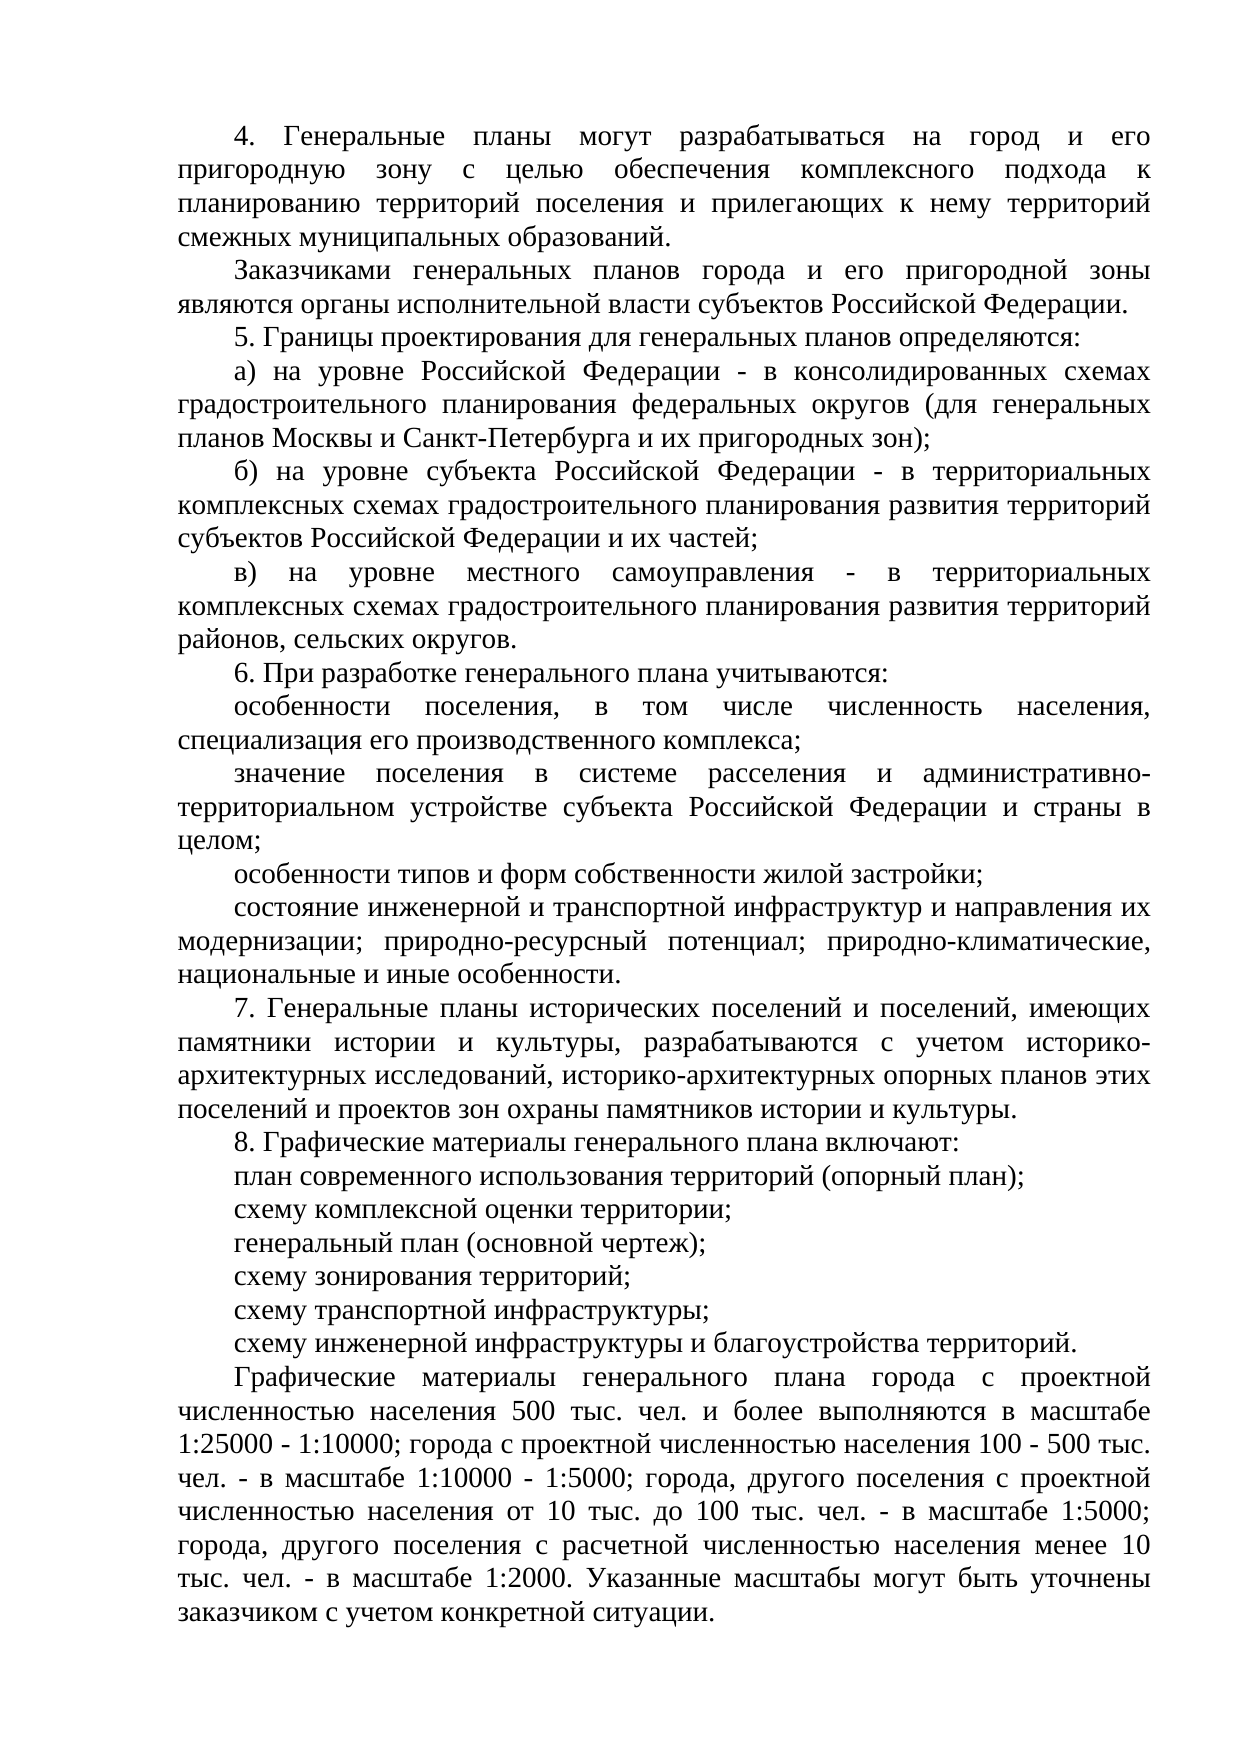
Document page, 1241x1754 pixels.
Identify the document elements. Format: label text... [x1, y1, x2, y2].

text в) на уровне местного самоуправления - в территориальных комплексных схемах градостроительного планирования развития территорий районов, сельских округов. [177, 554, 1152, 655]
text схему комплексной оценки территории; [177, 1191, 1152, 1225]
text б) на уровне субъекта Российской Федерации - в территориальных комплексных схемах градостроительного планирования развития территорий субъектов Российской Федерации и их частей; [177, 453, 1152, 554]
text Графические материалы генерального плана города с проектной численностью населения 500 тыс. чел. и более выполняются в масштабе 1:25000 - 1:10000; города с проектной численностью населения 100 - 500 тыс. чел. - в масштабе 1:10000 - 1:5000; города, другого поселения с проектной численностью населения от 10 тыс. до 100 тыс. чел. - в масштабе 1:5000; города, другого поселения с расчетной численностью населения менее 10 тыс. чел. - в масштабе 1:2000. Указанные масштабы могут быть уточнены заказчиком с учетом конкретной ситуации. [177, 1359, 1152, 1627]
text 8. Графические материалы генерального плана включают: [177, 1124, 1152, 1158]
text особенности типов и форм собственности жилой застройки; [177, 856, 1152, 889]
text значение поселения в системе расселения и административно-территориальном устройстве субъекта Российской Федерации и страны в целом; [177, 755, 1152, 856]
text схему зонирования территорий; [177, 1258, 1152, 1292]
text Заказчиками генеральных планов города и его пригородной зоны являются органы исполнительной власти субъектов Российской Федерации. [177, 252, 1152, 319]
text 4. Генеральные планы могут разрабатываться на город и его пригородную зону с целью обеспечения комплексного подхода к планированию территорий поселения и прилегающих к нему территорий смежных муниципальных образований. [177, 118, 1152, 252]
text 7. Генеральные планы исторических поселений и поселений, имеющих памятники истории и культуры, разрабатываются с учетом историко-архитектурных исследований, историко-архитектурных опорных планов этих поселений и проектов зон охраны памятников истории и культуры. [177, 990, 1152, 1124]
text генеральный план (основной чертеж); [177, 1225, 1152, 1258]
text схему инженерной инфраструктуры и благоустройства территорий. [177, 1326, 1152, 1359]
text план современного использования территорий (опорный план); [177, 1158, 1152, 1191]
text а) на уровне Российской Федерации - в консолидированных схемах градостроительного планирования федеральных округов (для генеральных планов Москвы и Санкт-Петербурга и их пригородных зон); [177, 353, 1152, 453]
text 5. Границы проектирования для генеральных планов определяются: [177, 319, 1152, 353]
text особенности поселения, в том числе численность населения, специализация его производственного комплекса; [177, 688, 1152, 755]
text состояние инженерной и транспортной инфраструктур и направления их модернизации; природно-ресурсный потенциал; природно-климатические, национальные и иные особенности. [177, 889, 1152, 990]
text 6. При разработке генерального плана учитываются: [177, 655, 1152, 688]
text схему транспортной инфраструктуры; [177, 1292, 1152, 1326]
